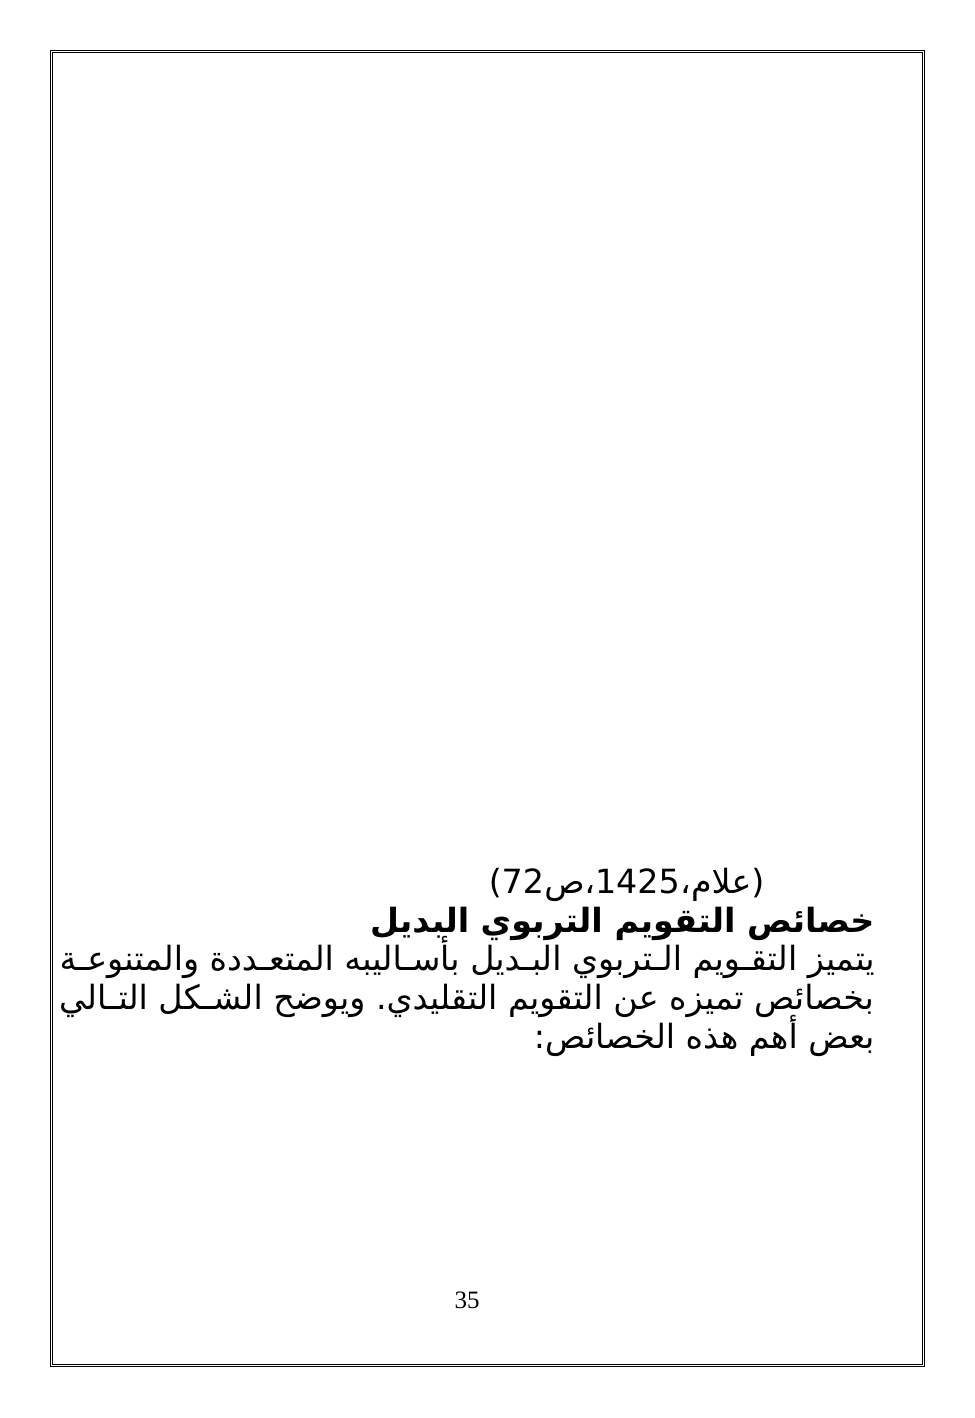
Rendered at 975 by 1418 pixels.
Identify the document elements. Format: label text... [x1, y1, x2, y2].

text يتميز التقويم التربوي البديل بأساليبه المتعددة والمتنوعة بخصائص تميزه عن التقويم التقليدي. ويوضح الشكل التالي بعض أهم هذه الخصائص: [59, 940, 874, 1056]
text خصائص التقويم التربوي البديل [59, 901, 874, 940]
text (علام،1425،ص72) [59, 862, 874, 901]
